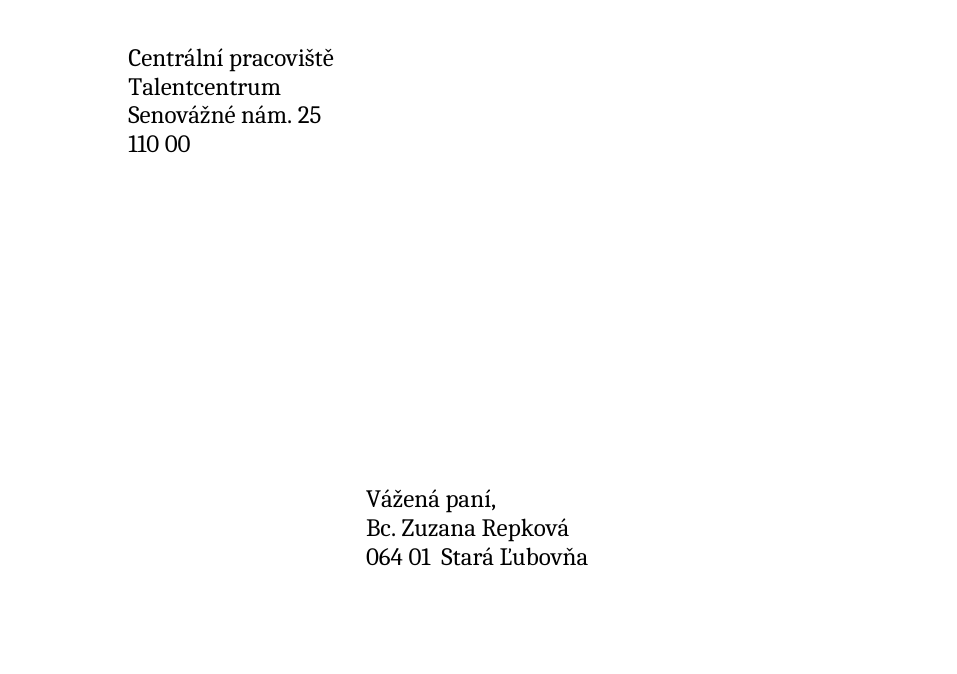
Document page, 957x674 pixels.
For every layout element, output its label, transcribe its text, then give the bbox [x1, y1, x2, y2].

text Bc. Zuzana Repková [366, 514, 891, 543]
text Vážená paní, [366, 485, 891, 514]
text 064 01 Stará Ľubovňa [366, 543, 891, 571]
